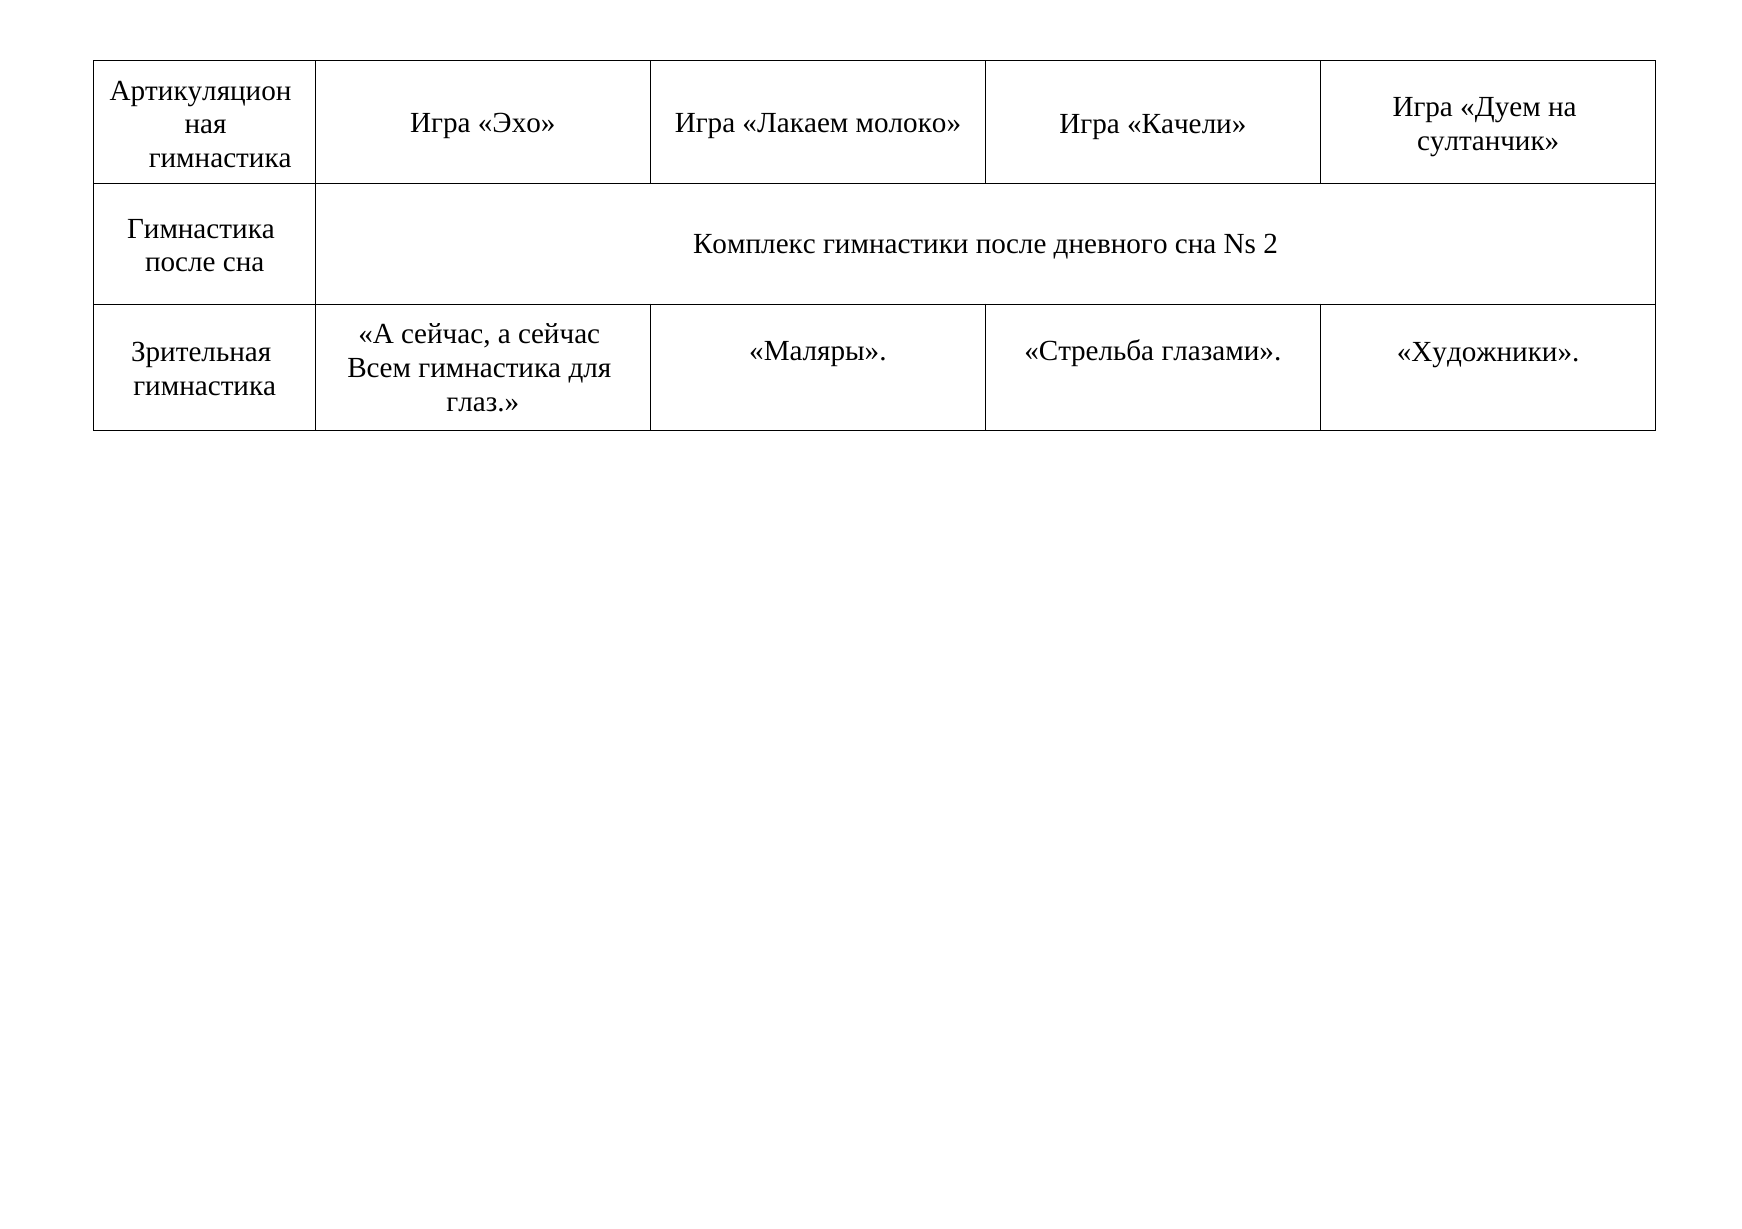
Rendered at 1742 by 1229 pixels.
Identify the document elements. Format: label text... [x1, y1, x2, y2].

table_cell Артикуляцион ная гимнастика [94, 61, 315, 182]
table_cell «Маляры». [651, 305, 985, 430]
table_cell «Художники». [1321, 305, 1655, 430]
table_cell Комплекс гимнастики после дневного сна Ns 2 [316, 184, 1655, 303]
table_cell Игра «Лакаем молоко» [651, 61, 985, 182]
table_cell «А сейчас, а сейчас Всем гимнастика для глаз.» [316, 305, 650, 430]
table_cell Гимнастика после сна [94, 184, 315, 303]
table_cell Игра «Эхо» [316, 61, 650, 182]
table_cell Игра «Дуем на султанчик» [1321, 61, 1655, 182]
table_cell «Стрельба глазами». [986, 305, 1320, 430]
table_cell Игра «Качели» [986, 61, 1320, 182]
table_cell Зрительная гимнастика [94, 305, 315, 430]
